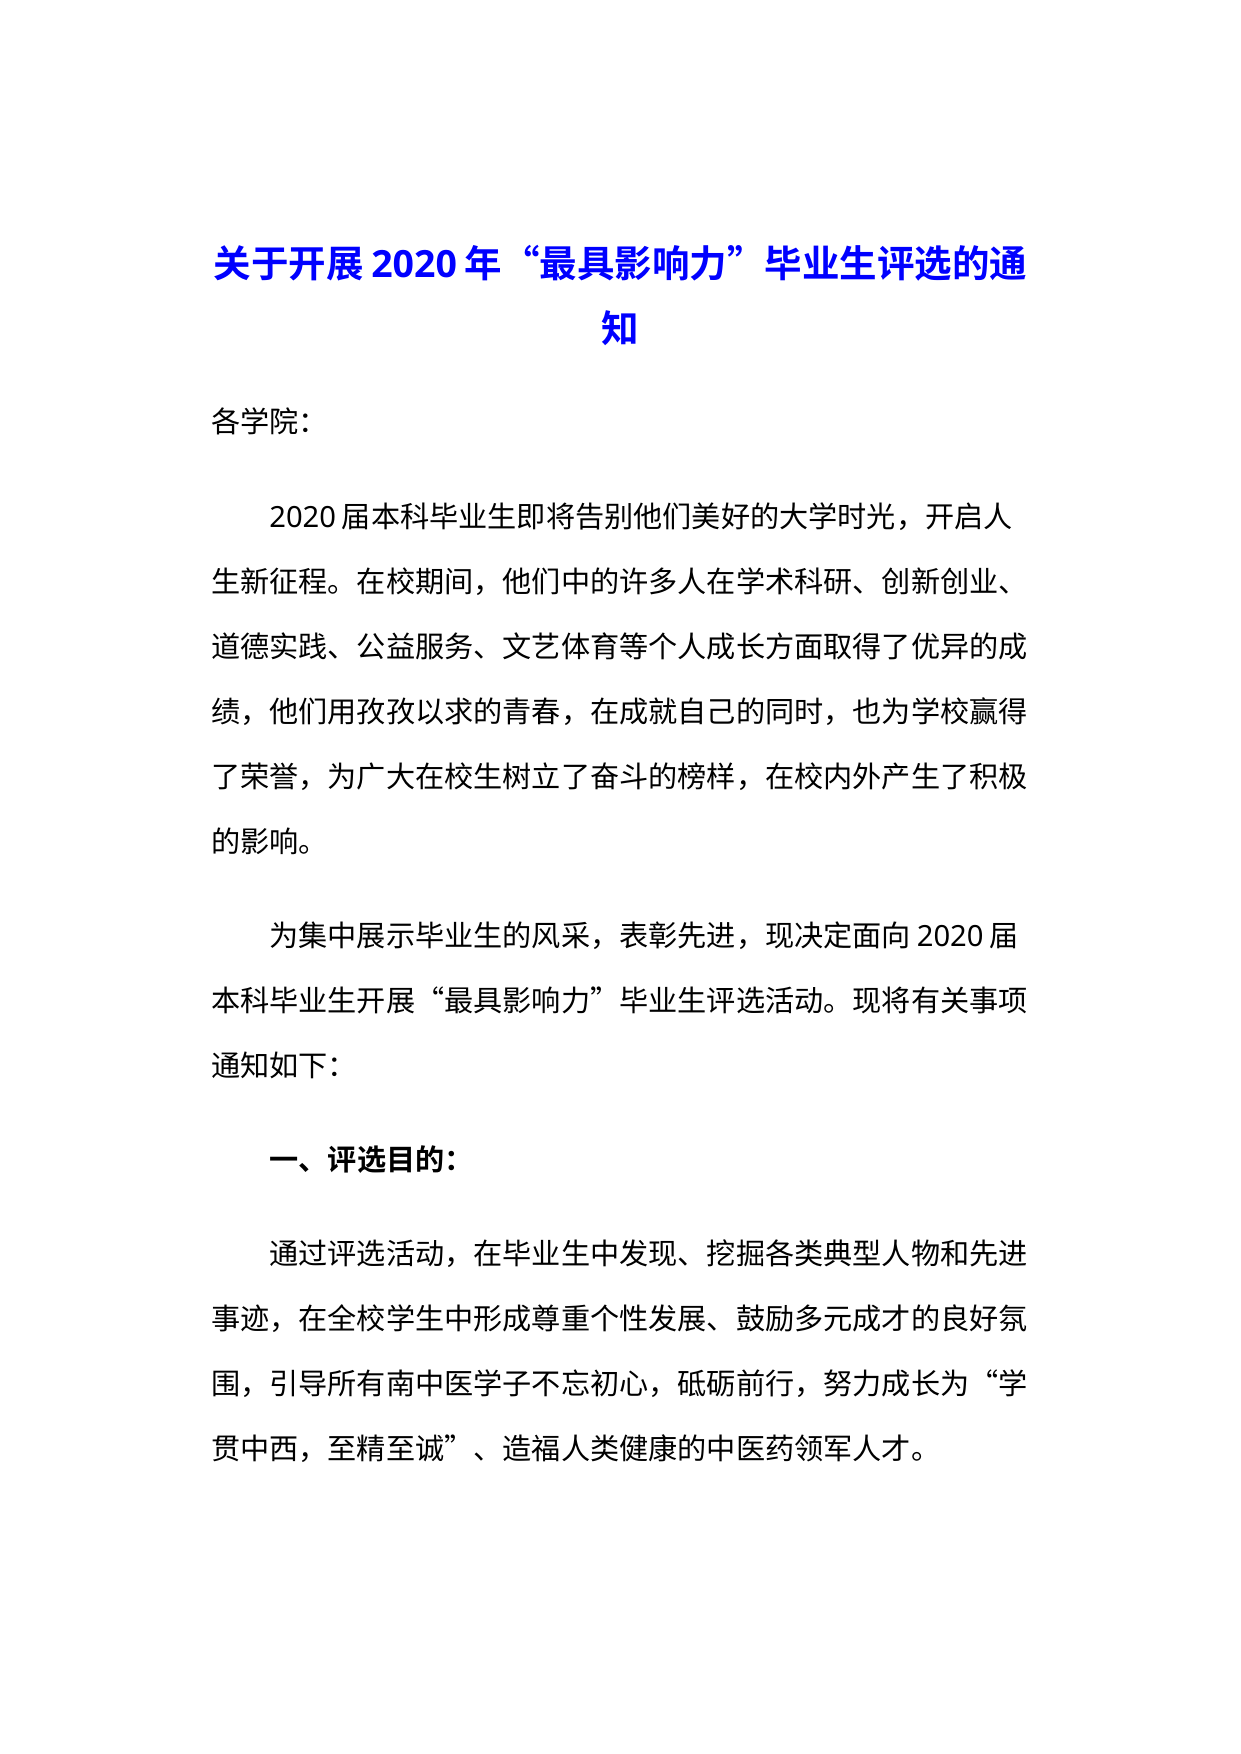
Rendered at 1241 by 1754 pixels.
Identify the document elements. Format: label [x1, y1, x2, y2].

table_header [209, 227, 1031, 1510]
